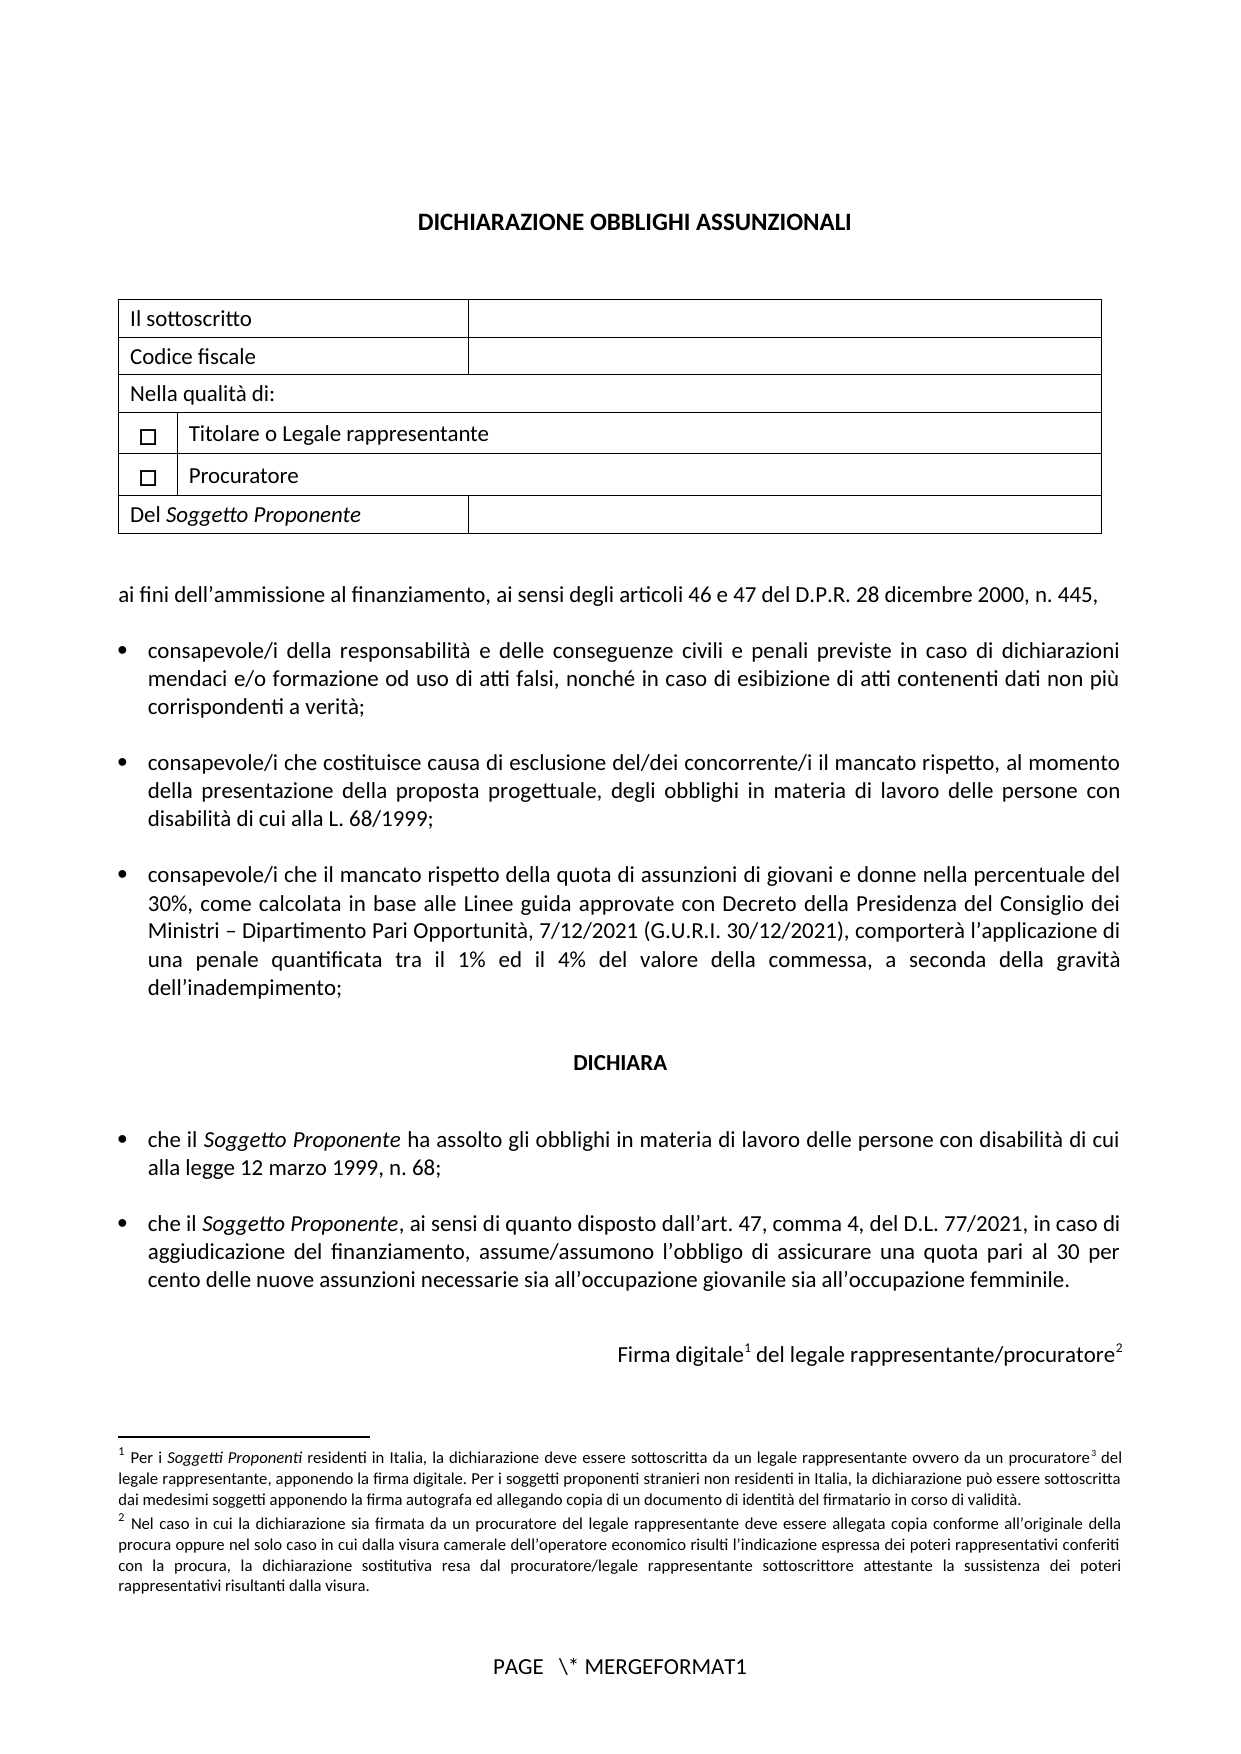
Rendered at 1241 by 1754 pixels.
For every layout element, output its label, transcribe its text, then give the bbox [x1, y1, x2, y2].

table_cell Titolare o Legale rappresentante [178, 413, 1101, 453]
subtitle DICHIARA [118, 1048, 1122, 1076]
table_cell [469, 338, 1101, 374]
subtitle DICHIARAZIONE OBBLIGHI ASSUNZIONALI [251, 206, 1019, 237]
table_cell Codice fiscale [119, 338, 468, 374]
list che il Soggetto Proponente, ai sensi di quanto disposto dall’art. 47, comma 4, del D.L. 77/2021, in caso di aggiudicazione del finanziamento, assume/assumono l’obbligo di assicurare una quota pari al 30 per cento delle nuove assunzioni necessarie sia all’occupazione giovanile sia all’occupazione femminile. [118, 1209, 1122, 1293]
table_cell Del Soggetto Proponente [119, 496, 468, 532]
table_header [469, 300, 1101, 337]
table_header Il sottoscritto [119, 300, 468, 337]
table_cell [469, 496, 1101, 532]
list che il Soggetto Proponente ha assolto gli obblighi in materia di lavoro delle persone con disabilità di cui alla legge 12 marzo 1999, n. 68; [118, 1125, 1122, 1181]
table_cell Procuratore [178, 454, 1101, 495]
list consapevole/i che il mancato rispetto della quota di assunzioni di giovani e donne nella percentuale del 30%, come calcolata in base alle Linee guida approvate con Decreto della Presidenza del Consiglio dei Ministri – Dipartimento Pari Opportunità, 7/12/2021 (G.U.R.I. 30/12/2021), comporterà l’applicazione di una penale quantificata tra il 1% ed il 4% del valore della commessa, a seconda della gravità dell’inadempimento; [118, 861, 1122, 1001]
table_cell □ [119, 413, 177, 453]
table_cell □ [119, 454, 177, 495]
list consapevole/i che costituisce causa di esclusione del/dei concorrente/i il mancato rispetto, al momento della presentazione della proposta progettuale, degli obblighi in materia di lavoro delle persone con disabilità di cui alla L. 68/1999; [118, 748, 1122, 833]
text Firma digitale del legale rappresentante/procuratore [118, 1340, 1122, 1368]
table_cell Nella qualità di: [119, 375, 1101, 412]
text ai fini dell’ammissione al finanziamento, ai sensi degli articoli 46 e 47 del D.P.R. 28 dicembre 2000, n. 445, [118, 580, 1122, 608]
list consapevole/i della responsabilità e delle conseguenze civili e penali previste in caso di dichiarazioni mendaci e/o formazione od uso di atti falsi, nonché in caso di esibizione di atti contenenti dati non più corrispondenti a verità; [118, 636, 1122, 721]
